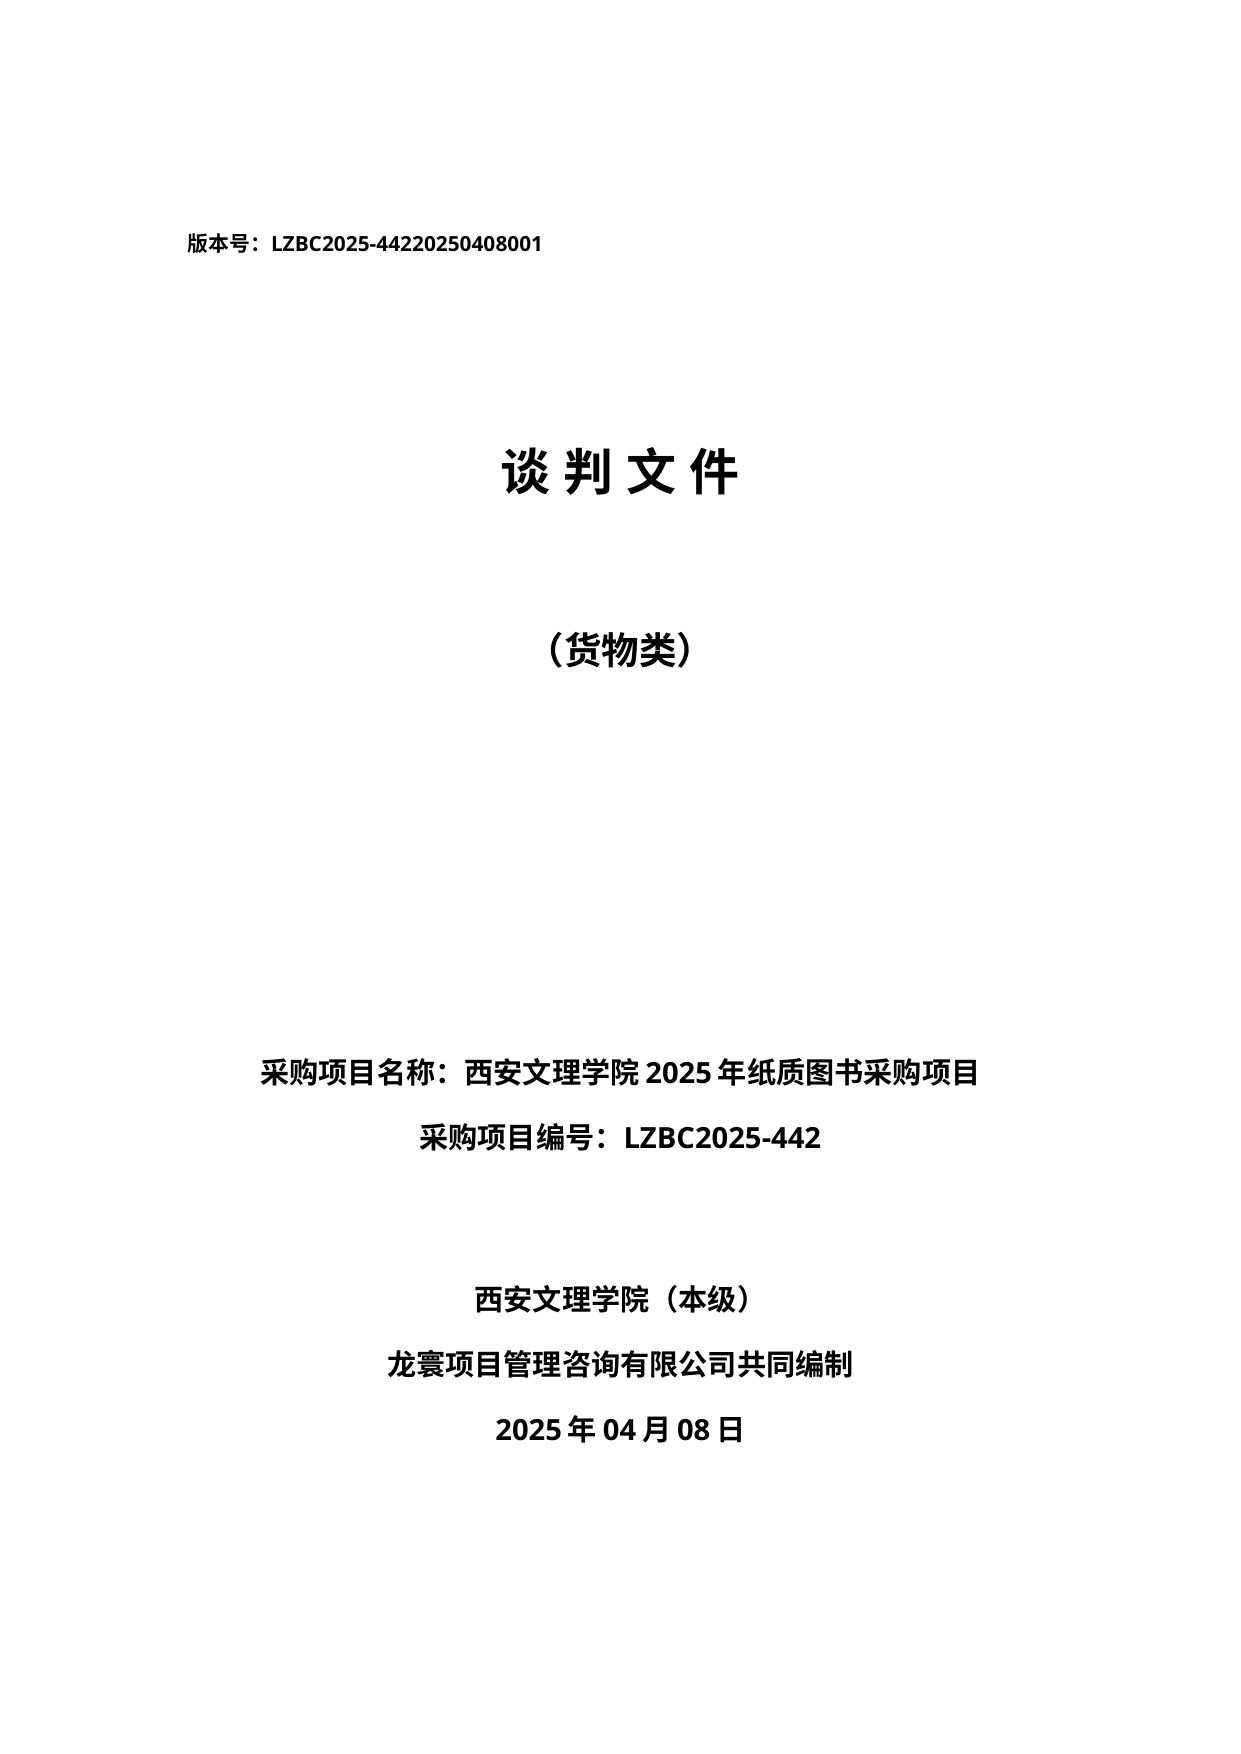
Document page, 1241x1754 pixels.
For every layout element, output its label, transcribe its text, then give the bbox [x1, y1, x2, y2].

text 版本号：LZBC2025-44220250408001 [187, 227, 1053, 422]
text 采购项目编号：LZBC2025-442 [187, 1104, 1053, 1267]
text （货物类） [187, 617, 1053, 1039]
text 西安文理学院（本级） [187, 1267, 1053, 1332]
text 2025年04月08日 [187, 1397, 1053, 1462]
text 龙寰项目管理咨询有限公司共同编制 [187, 1332, 1053, 1397]
text 谈 判 文 件 [187, 422, 1053, 617]
text 采购项目名称：西安文理学院2025年纸质图书采购项目 [187, 1039, 1053, 1104]
